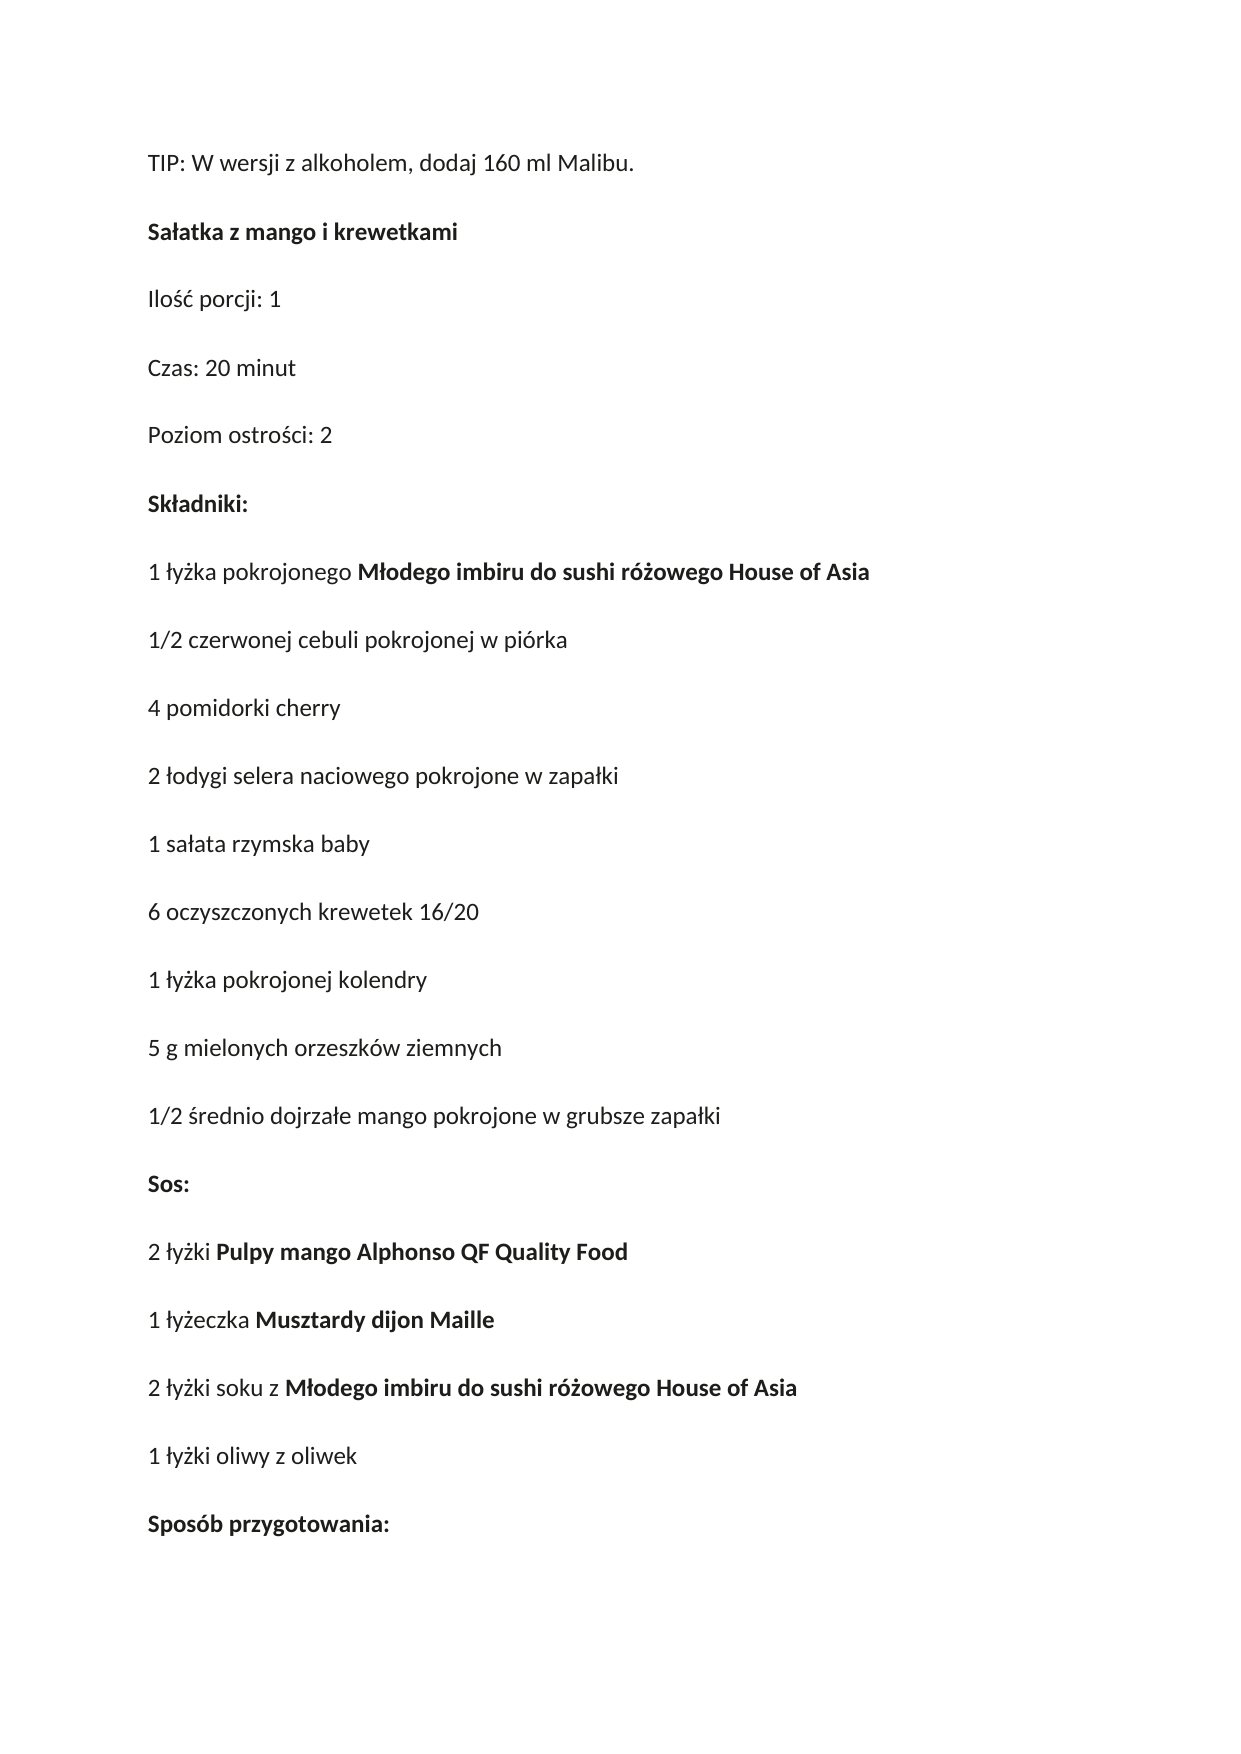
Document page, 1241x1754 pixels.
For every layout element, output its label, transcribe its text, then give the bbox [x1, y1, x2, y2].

text Sposób przygotowania: [148, 1508, 1093, 1538]
text 4 pomidorki cherry [148, 692, 1093, 722]
text 1/2 czerwonej cebuli pokrojonej w piórka [148, 624, 1093, 654]
text 6 oczyszczonych krewetek 16/20 [148, 896, 1093, 926]
text Sos: [148, 1168, 1093, 1198]
text TIP: W wersji z alkoholem, dodaj 160 ml Malibu. [148, 148, 1093, 178]
text Ilość porcji: 1 [148, 284, 1093, 314]
text 1 sałata rzymska baby [148, 828, 1093, 858]
text 1 łyżka pokrojonej kolendry [148, 964, 1093, 994]
text Sałatka z mango i krewetkami [148, 216, 1093, 246]
text 1 łyżki oliwy z oliwek [148, 1440, 1093, 1471]
text Czas: 20 minut [148, 352, 1093, 382]
text 2 łyżki Pulpy mango Alphonso QF Quality Food [148, 1236, 1093, 1266]
text Składniki: [148, 488, 1093, 518]
text 1/2 średnio dojrzałe mango pokrojone w grubsze zapałki [148, 1100, 1093, 1130]
text 5 g mielonych orzeszków ziemnych [148, 1032, 1093, 1062]
text 2 łodygi selera naciowego pokrojone w zapałki [148, 760, 1093, 790]
text 2 łyżki soku z Młodego imbiru do sushi różowego House of Asia [148, 1372, 1093, 1402]
text 1 łyżeczka Musztardy dijon Maille [148, 1304, 1093, 1334]
text Poziom ostrości: 2 [148, 420, 1093, 450]
text 1 łyżka pokrojonego Młodego imbiru do sushi różowego House of Asia [148, 556, 1093, 586]
